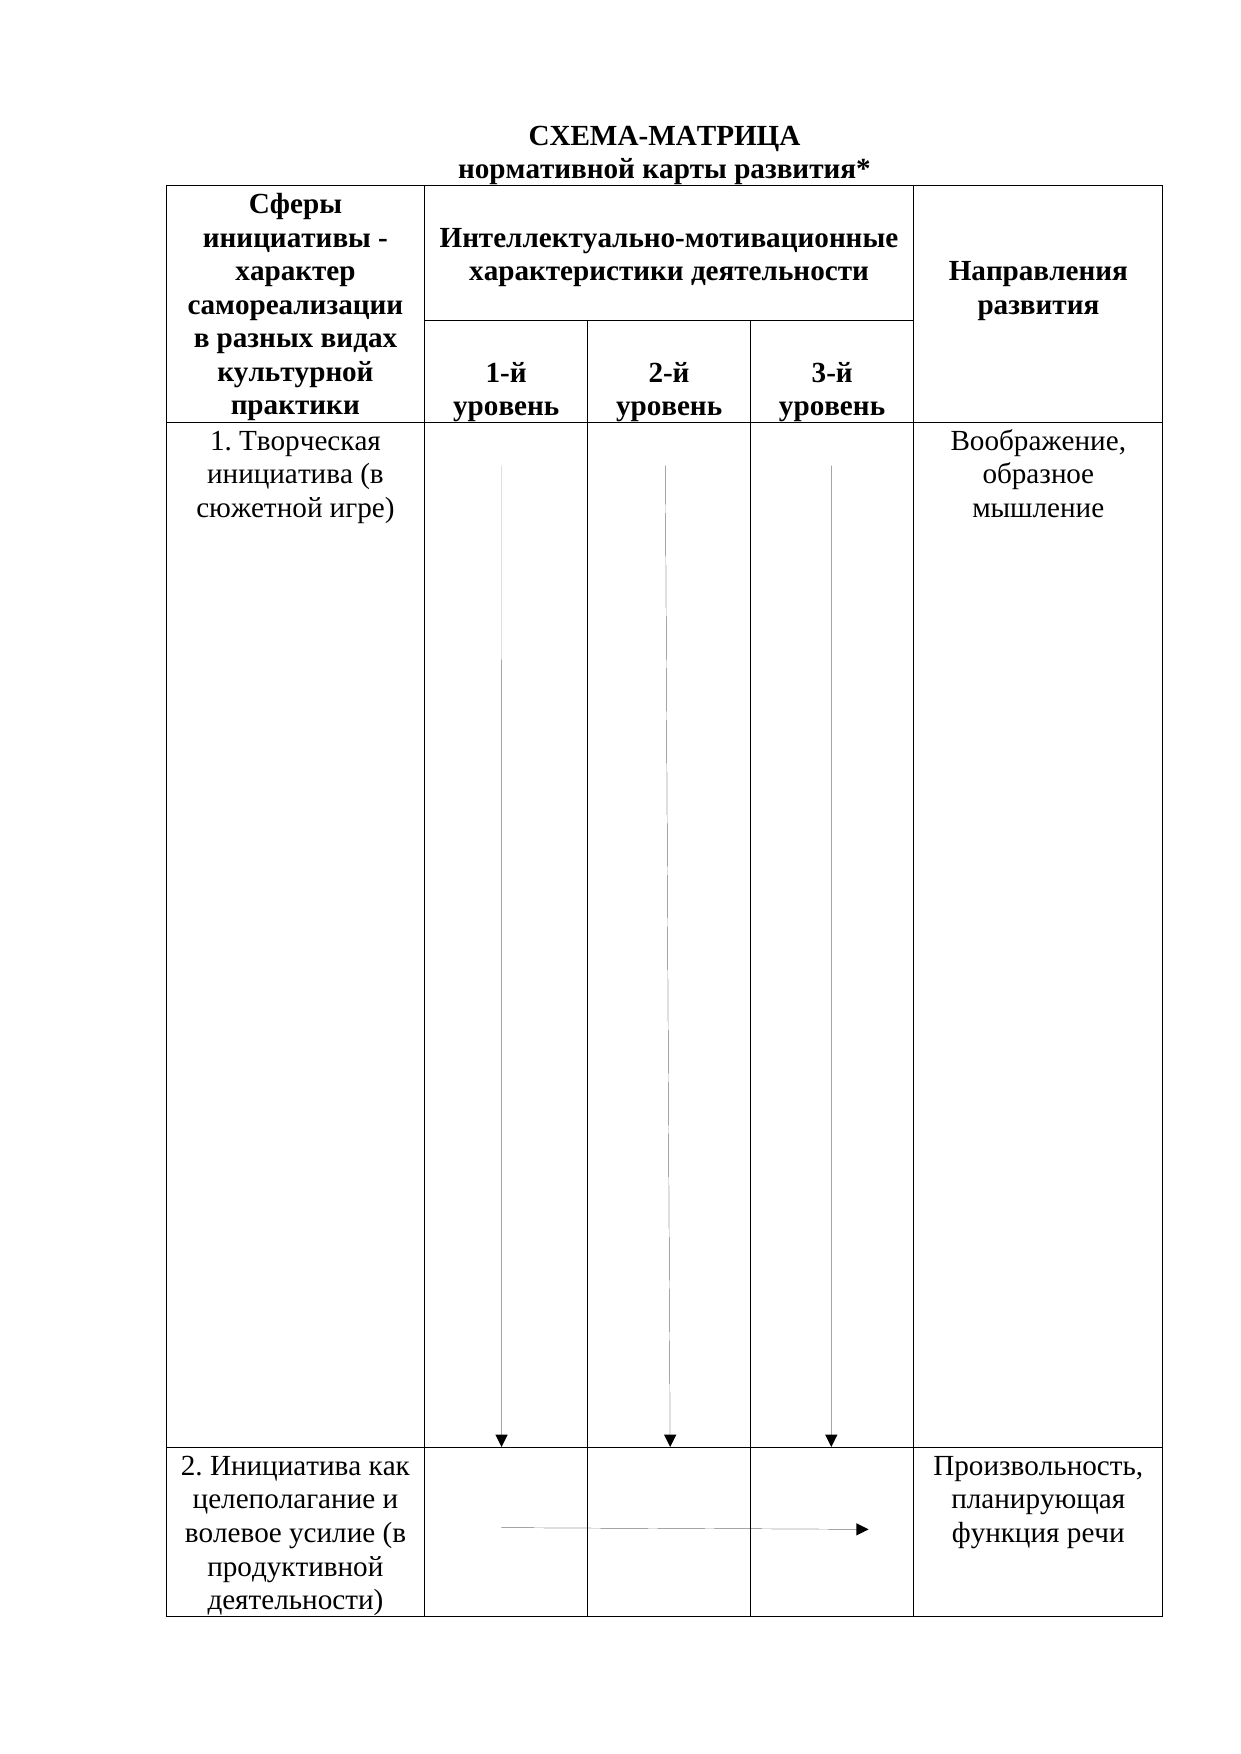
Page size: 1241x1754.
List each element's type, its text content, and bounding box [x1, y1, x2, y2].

table_cell [425, 423, 587, 1447]
table_cell [588, 423, 750, 1447]
table_header Направления развития [914, 186, 1162, 422]
table_cell 1-й уровень [425, 321, 587, 422]
table_cell Воображение, образное мышление [914, 423, 1162, 1447]
table_cell [751, 423, 913, 1447]
table_cell [751, 1448, 913, 1616]
table_header Сферы инициативы - характер самореализации в разных видах культурной практики [167, 186, 424, 422]
table_cell Произвольность, планирующая функция речи [914, 1448, 1162, 1616]
table_cell 2. Инициатива как целеполагание и волевое усилие (в продуктивной деятельности) [167, 1448, 424, 1616]
table_cell 3-й уровень [751, 321, 913, 422]
table_cell [588, 1448, 750, 1528]
table_header Интеллектуально-мотивационные характеристики деятельности [425, 186, 913, 320]
table_cell 2-й уровень [588, 321, 750, 422]
table_cell [425, 1448, 587, 1616]
text СХЕМА-МАТРИЦА [177, 118, 1152, 152]
table_cell 1. Творческая инициатива (в сюжетной игре) [167, 423, 424, 1447]
text нормативной карты развития* [177, 152, 1152, 185]
table_cell [588, 1529, 750, 1616]
